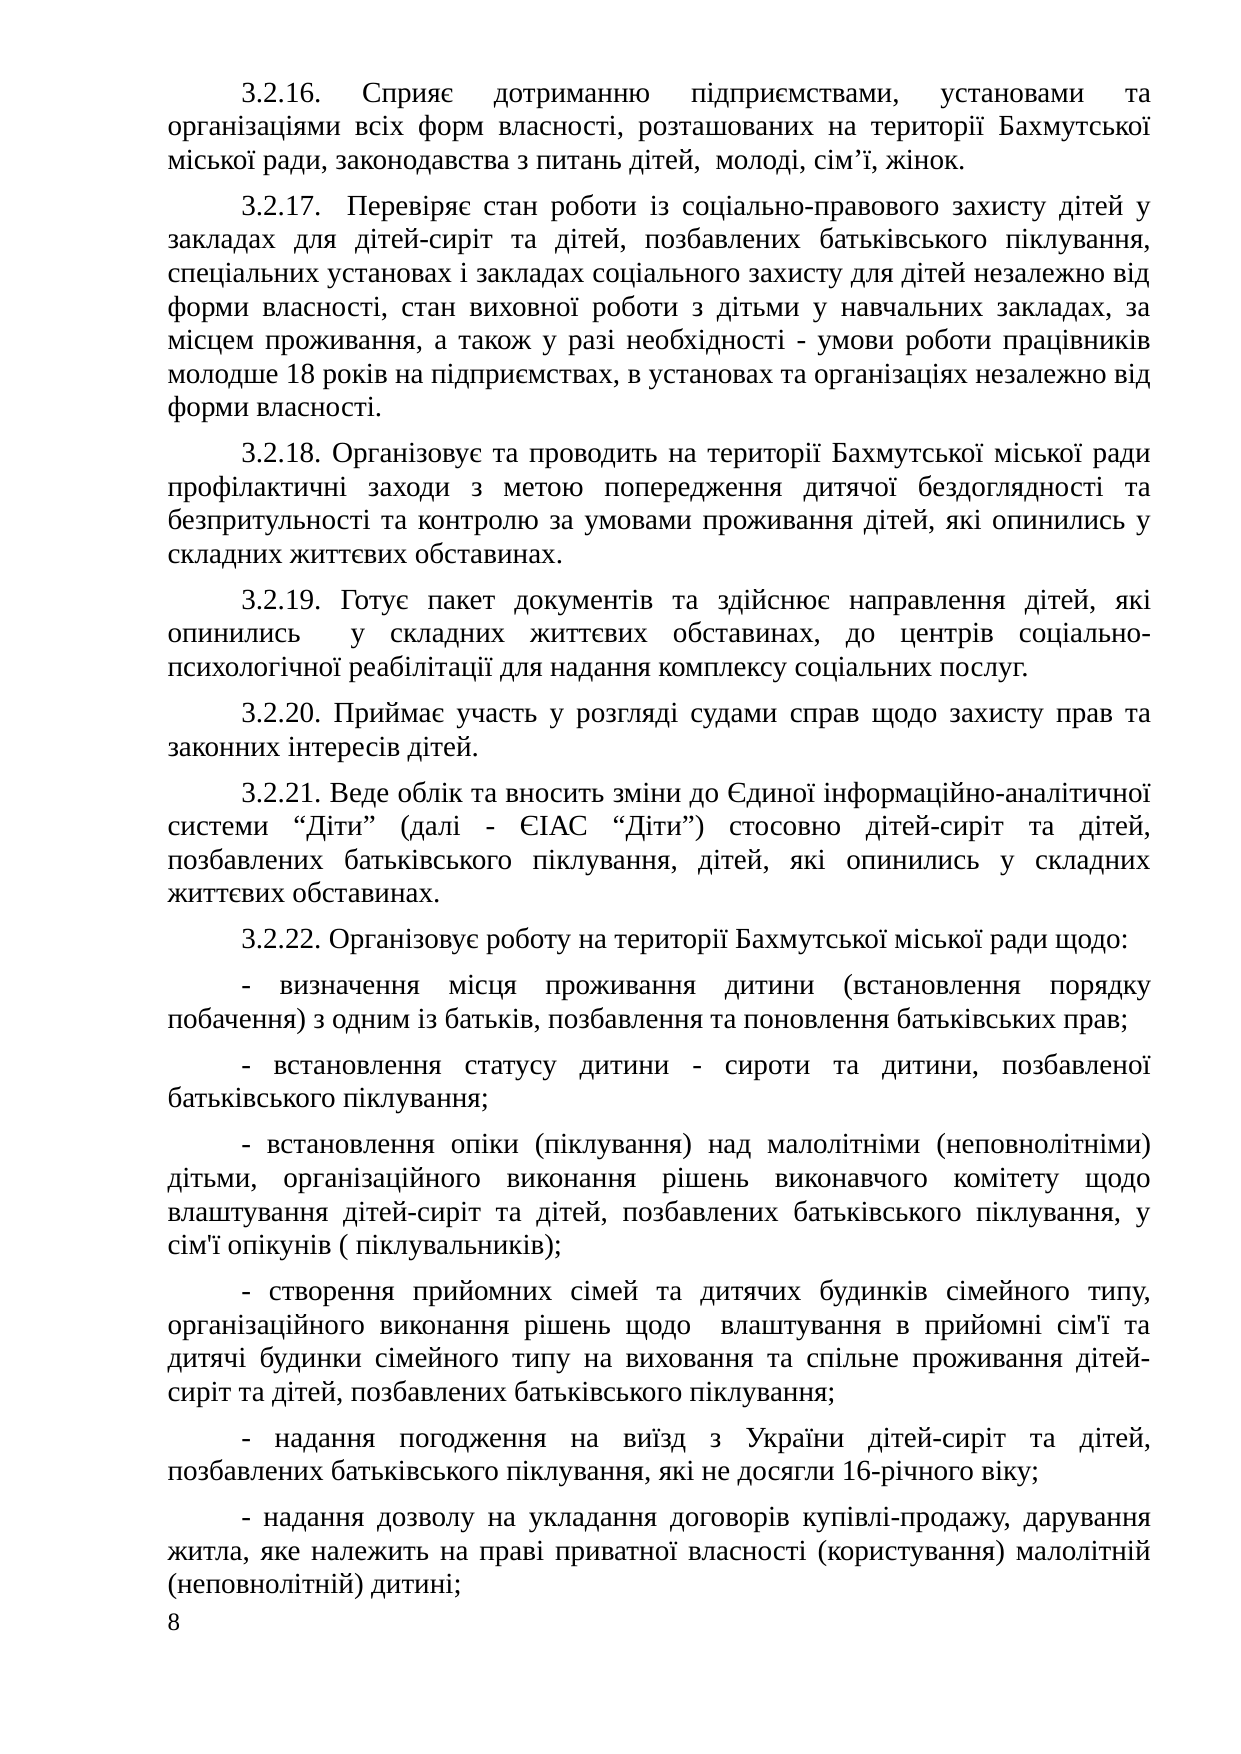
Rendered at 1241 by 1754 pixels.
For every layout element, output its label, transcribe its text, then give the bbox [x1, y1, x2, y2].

text 3.2.21. Веде облік та вносить зміни до Єдиної інформаційно-аналітичної системи “Діти” (далі - ЄІАС “Діти”) стосовно дітей-сиріт та дітей, позбавлених батьківського піклування, дітей, які опинились у складних життєвих обставинах. [167, 775, 1152, 909]
text - створення прийомних сімей та дитячих будинків сімейного типу, організаційного виконання рішень щодо влаштування в прийомні сім'ї та дитячі будинки сімейного типу на виховання та спільне проживання дітей-сиріт та дітей, позбавлених батьківського піклування; [167, 1273, 1152, 1407]
text - встановлення опіки (піклування) над малолітніми (неповнолітніми) дітьми, організаційного виконання рішень виконавчого комітету щодо влаштування дітей-сиріт та дітей, позбавлених батьківського піклування, у сім'ї опікунів ( піклувальників); [167, 1127, 1152, 1261]
text - надання дозволу на укладання договорів купівлі-продажу, дарування житла, яке належить на праві приватної власності (користування) малолітній (неповнолітній) дитині; [167, 1499, 1152, 1600]
text 3.2.19. Готує пакет документів та здійснює направлення дітей, які опинились у складних життєвих обставинах, до центрів соціально-психологічної реабілітації для надання комплексу соціальних послуг. [167, 582, 1152, 683]
text 3.2.17. Перевіряє стан роботи із соціально-правового захисту дітей у закладах для дітей-сиріт та дітей, позбавлених батьківського піклування, спеціальних установах і закладах соціального захисту для дітей незалежно від форми власності, стан виховної роботи з дітьми у навчальних закладах, за місцем проживання, а також у разі необхідності - умови роботи працівників молодше 18 років на підприємствах, в установах та організаціях незалежно від форми власності. [167, 188, 1152, 423]
text - визначення місця проживання дитини (встановлення порядку побачення) з одним із батьків, позбавлення та поновлення батьківських прав; [167, 967, 1152, 1034]
text 3.2.20. Приймає участь у розгляді судами справ щодо захисту прав та законних інтересів дітей. [167, 695, 1152, 762]
text 3.2.18. Організовує та проводить на території Бахмутської міської ради профілактичні заходи з метою попередження дитячої бездоглядності та безпритульності та контролю за умовами проживання дітей, які опинились у складних життєвих обставинах. [167, 435, 1152, 569]
text 3.2.22. Організовує роботу на території Бахмутської міської ради щодо: [167, 921, 1152, 955]
text 3.2.16. Сприяє дотриманню підприємствами, установами та організаціями всіх форм власності, розташованих на території Бахмутської міської ради, законодавства з питань дітей, молоді, сім’ї, жінок. [167, 75, 1152, 176]
text - надання погодження на виїзд з України дітей-сиріт та дітей, позбавлених батьківського піклування, які не досягли 16-річного віку; [167, 1420, 1152, 1487]
text - встановлення статусу дитини - сироти та дитини, позбавленої батьківського піклування; [167, 1047, 1152, 1114]
